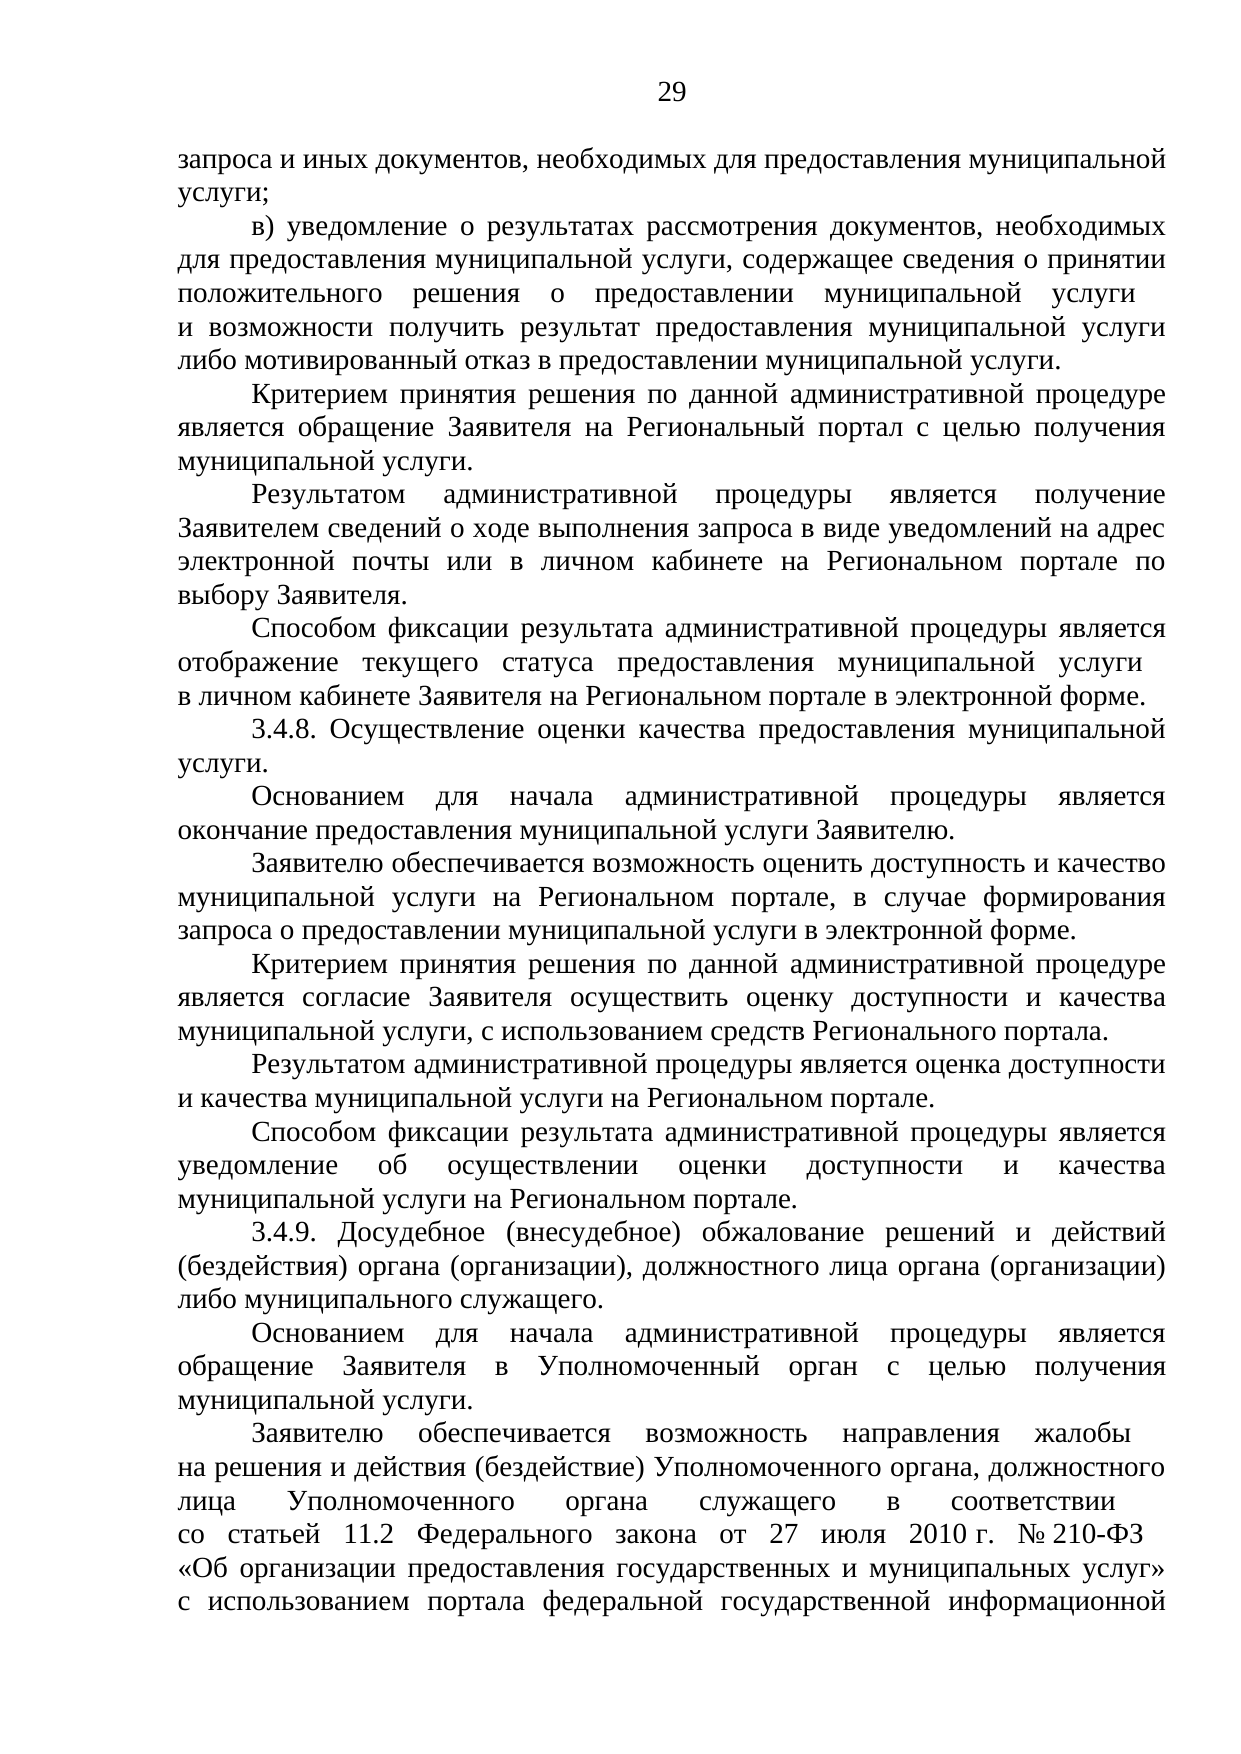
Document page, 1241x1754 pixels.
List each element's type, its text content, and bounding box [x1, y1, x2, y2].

text Способом фиксации результата административной процедуры является уведомление об осуществлении оценки доступности и качества муниципальной услуги на Региональном портале. [177, 1114, 1167, 1214]
text Критерием принятия решения по данной административной процедуре является согласие Заявителя осуществить оценку доступности и качества муниципальной услуги, с использованием средств Регионального портала. [177, 946, 1167, 1047]
text Основанием для начала административной процедуры является окончание предоставления муниципальной услуги Заявителю. [177, 778, 1167, 845]
text в) уведомление о результатах рассмотрения документов, необходимых для предоставления муниципальной услуги, содержащее сведения о принятии положительного решения о предоставлении муниципальной услуги и возможности получить результат предоставления муниципальной услуги либо мотивированный отказ в предоставлении муниципальной услуги. [177, 208, 1167, 376]
text Заявителю обеспечивается возможность оценить доступность и качество муниципальной услуги на Региональном портале, в случае формирования запроса о предоставлении муниципальной услуги в электронной форме. [177, 845, 1167, 946]
text Критерием принятия решения по данной административной процедуре является обращение Заявителя на Региональный портал с целью получения муниципальной услуги. [177, 376, 1167, 476]
text Основанием для начала административной процедуры является обращение Заявителя в Уполномоченный орган с целью получения муниципальной услуги. [177, 1315, 1167, 1416]
text 3.4.8. Осуществление оценки качества предоставления муниципальной услуги. [177, 711, 1167, 778]
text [177, 141, 1167, 208]
text Результатом административной процедуры является получение Заявителем сведений о ходе выполнения запроса в виде уведомлений на адрес электронной почты или в личном кабинете на Региональном портале по выбору Заявителя. [177, 476, 1167, 611]
text Способом фиксации результата административной процедуры является отображение текущего статуса предоставления муниципальной услуги в личном кабинете Заявителя на Региональном портале в электронной форме. [177, 611, 1167, 711]
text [177, 1416, 1167, 1617]
text Результатом административной процедуры является оценка доступности и качества муниципальной услуги на Региональном портале. [177, 1047, 1167, 1114]
text 3.4.9. Досудебное (внесудебное) обжалование решений и действий (бездействия) органа (организации), должностного лица органа (организации) либо муниципального служащего. [177, 1214, 1167, 1315]
